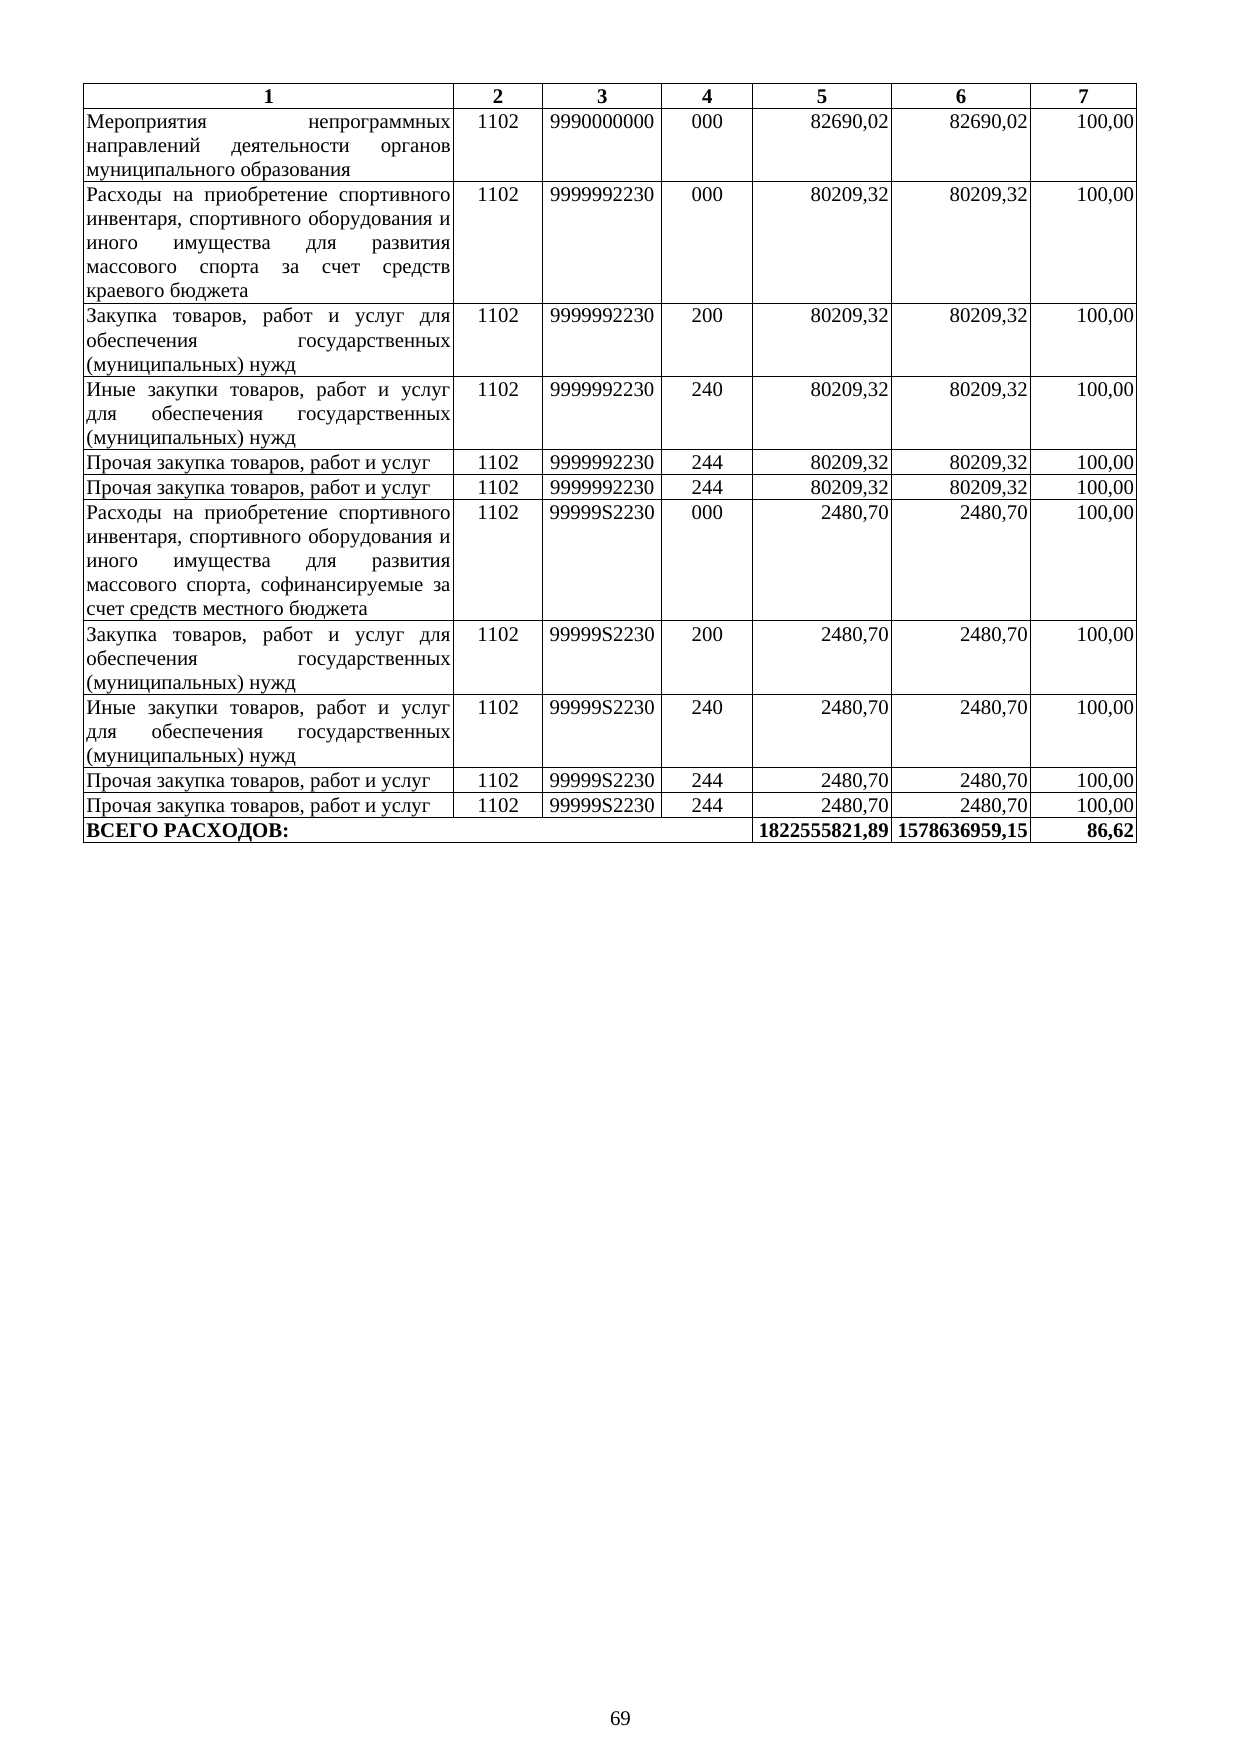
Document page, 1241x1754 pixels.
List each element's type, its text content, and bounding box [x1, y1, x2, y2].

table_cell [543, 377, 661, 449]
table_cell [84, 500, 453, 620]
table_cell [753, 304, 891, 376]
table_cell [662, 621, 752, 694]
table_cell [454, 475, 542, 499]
table_header 7 [1031, 84, 1136, 108]
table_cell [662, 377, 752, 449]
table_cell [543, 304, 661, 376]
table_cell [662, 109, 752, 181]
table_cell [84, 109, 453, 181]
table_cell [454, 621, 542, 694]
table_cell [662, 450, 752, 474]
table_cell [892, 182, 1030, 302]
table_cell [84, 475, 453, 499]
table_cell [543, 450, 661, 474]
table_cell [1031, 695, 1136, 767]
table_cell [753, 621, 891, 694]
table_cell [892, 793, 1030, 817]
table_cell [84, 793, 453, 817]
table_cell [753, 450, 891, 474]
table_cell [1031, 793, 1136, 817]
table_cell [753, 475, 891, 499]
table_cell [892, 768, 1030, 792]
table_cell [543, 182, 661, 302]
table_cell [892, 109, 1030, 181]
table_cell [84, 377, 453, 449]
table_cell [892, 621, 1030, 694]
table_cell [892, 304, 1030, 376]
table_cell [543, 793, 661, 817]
table_header 5 [753, 84, 891, 108]
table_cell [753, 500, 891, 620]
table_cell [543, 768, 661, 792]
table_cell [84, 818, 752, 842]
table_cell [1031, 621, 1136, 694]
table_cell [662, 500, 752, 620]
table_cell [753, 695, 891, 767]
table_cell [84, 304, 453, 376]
table_header 2 [454, 84, 542, 108]
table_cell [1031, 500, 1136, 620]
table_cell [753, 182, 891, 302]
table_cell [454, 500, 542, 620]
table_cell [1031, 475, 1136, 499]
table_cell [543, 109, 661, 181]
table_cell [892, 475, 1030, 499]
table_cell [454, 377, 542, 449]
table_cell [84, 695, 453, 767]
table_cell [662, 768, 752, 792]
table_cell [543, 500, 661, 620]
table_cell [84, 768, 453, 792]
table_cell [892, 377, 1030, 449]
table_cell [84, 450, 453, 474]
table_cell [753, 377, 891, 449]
table_header 3 [543, 84, 661, 108]
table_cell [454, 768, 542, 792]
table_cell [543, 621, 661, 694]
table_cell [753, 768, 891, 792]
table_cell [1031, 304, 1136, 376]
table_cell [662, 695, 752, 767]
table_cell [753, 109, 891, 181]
table_header 6 [892, 84, 1030, 108]
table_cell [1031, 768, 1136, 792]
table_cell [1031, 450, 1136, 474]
table_header 4 [662, 84, 752, 108]
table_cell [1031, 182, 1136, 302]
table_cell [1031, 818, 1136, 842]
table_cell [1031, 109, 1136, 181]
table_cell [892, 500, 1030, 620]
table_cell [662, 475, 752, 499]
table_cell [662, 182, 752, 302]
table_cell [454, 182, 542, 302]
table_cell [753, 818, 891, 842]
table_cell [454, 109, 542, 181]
table_header 1 [84, 84, 453, 108]
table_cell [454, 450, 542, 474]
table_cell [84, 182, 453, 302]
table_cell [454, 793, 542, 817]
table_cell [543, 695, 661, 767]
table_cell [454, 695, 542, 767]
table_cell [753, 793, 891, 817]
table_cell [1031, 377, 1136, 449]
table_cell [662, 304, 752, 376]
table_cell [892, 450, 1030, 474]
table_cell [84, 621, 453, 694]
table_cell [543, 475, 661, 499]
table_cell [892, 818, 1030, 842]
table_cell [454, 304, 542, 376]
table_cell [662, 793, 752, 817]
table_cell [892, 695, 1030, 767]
